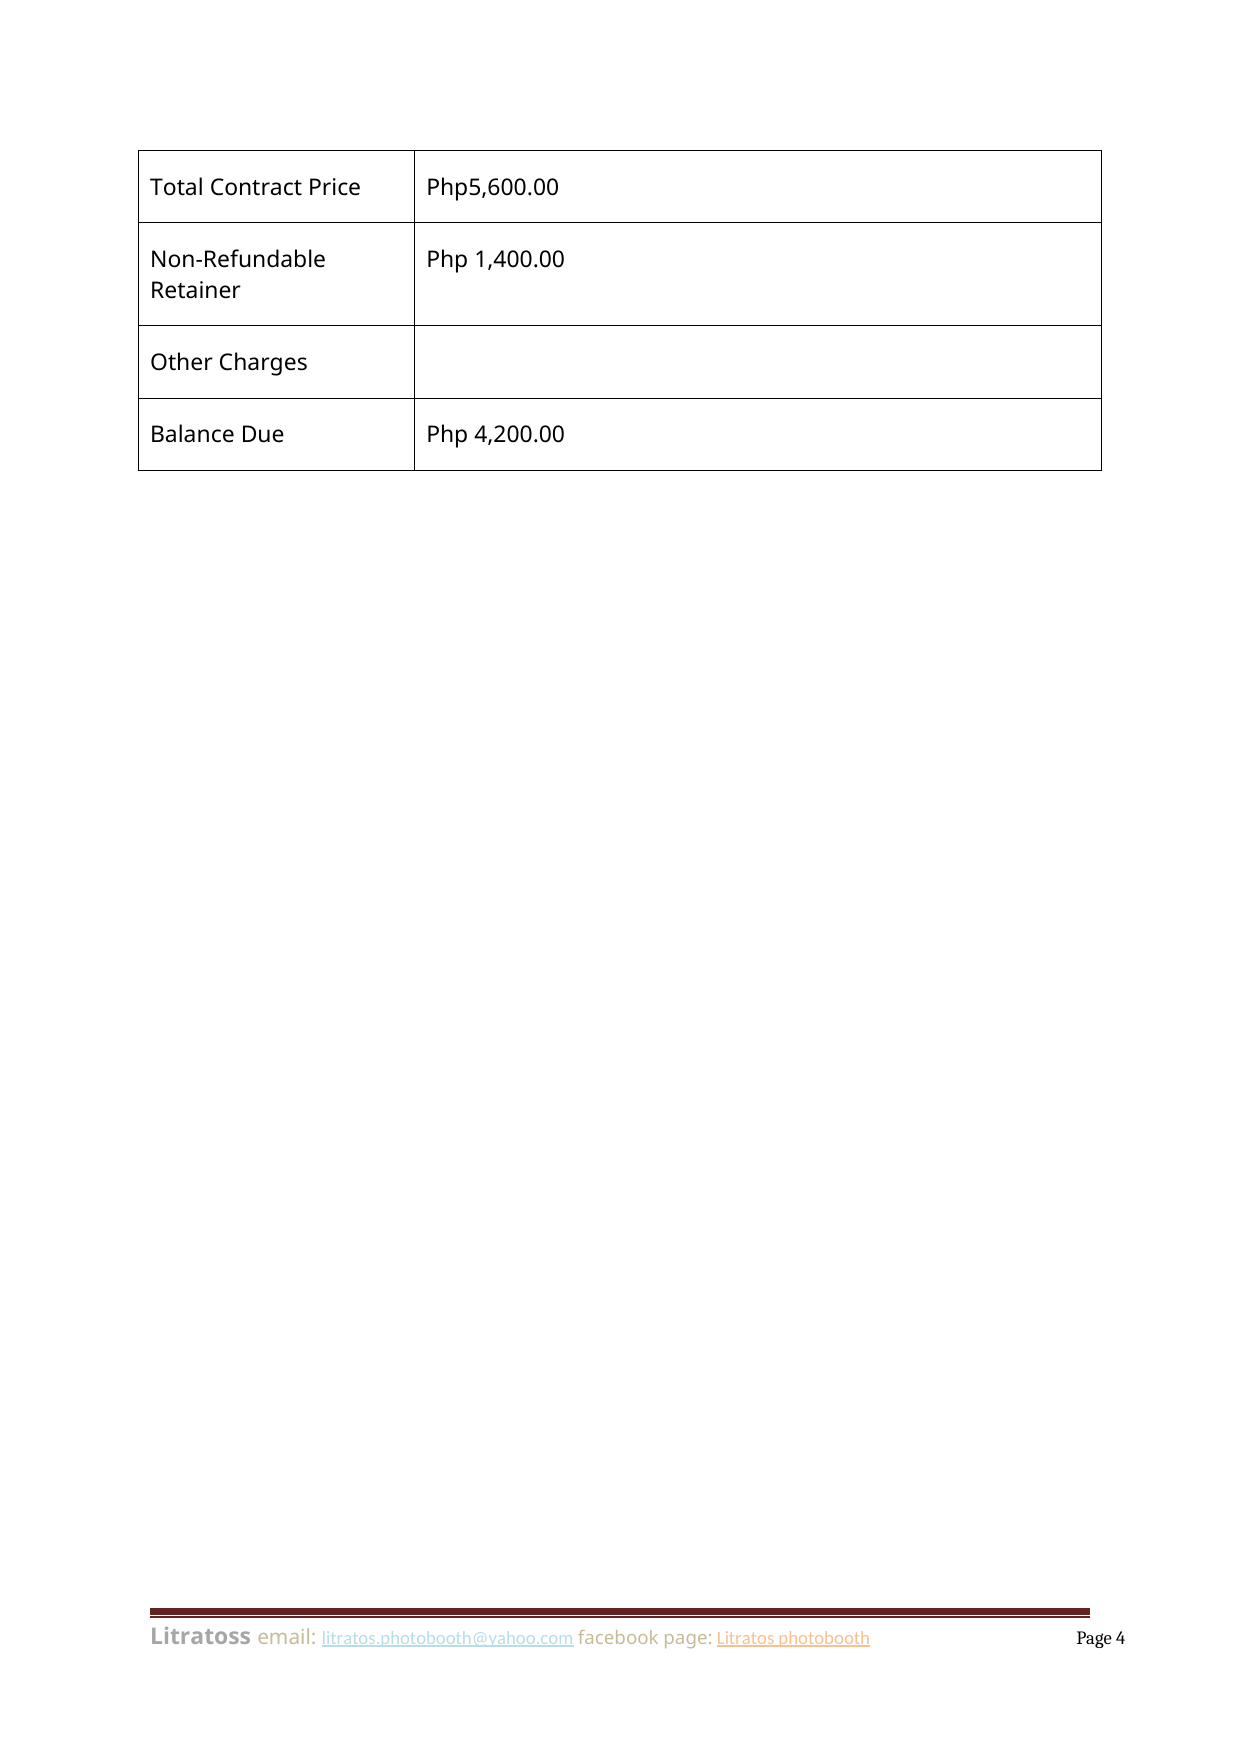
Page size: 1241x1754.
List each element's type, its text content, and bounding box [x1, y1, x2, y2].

table_cell Non-Refundable Retainer [139, 223, 414, 325]
table_cell [415, 326, 1101, 397]
table_cell Balance Due [139, 399, 414, 469]
table_cell Total Contract Price [139, 151, 414, 222]
table_cell Php5,600.00 [415, 151, 1101, 222]
table_cell Php 1,400.00 [415, 223, 1101, 325]
table_cell Php 4,200.00 [415, 399, 1101, 469]
table_cell Other Charges [139, 326, 414, 397]
